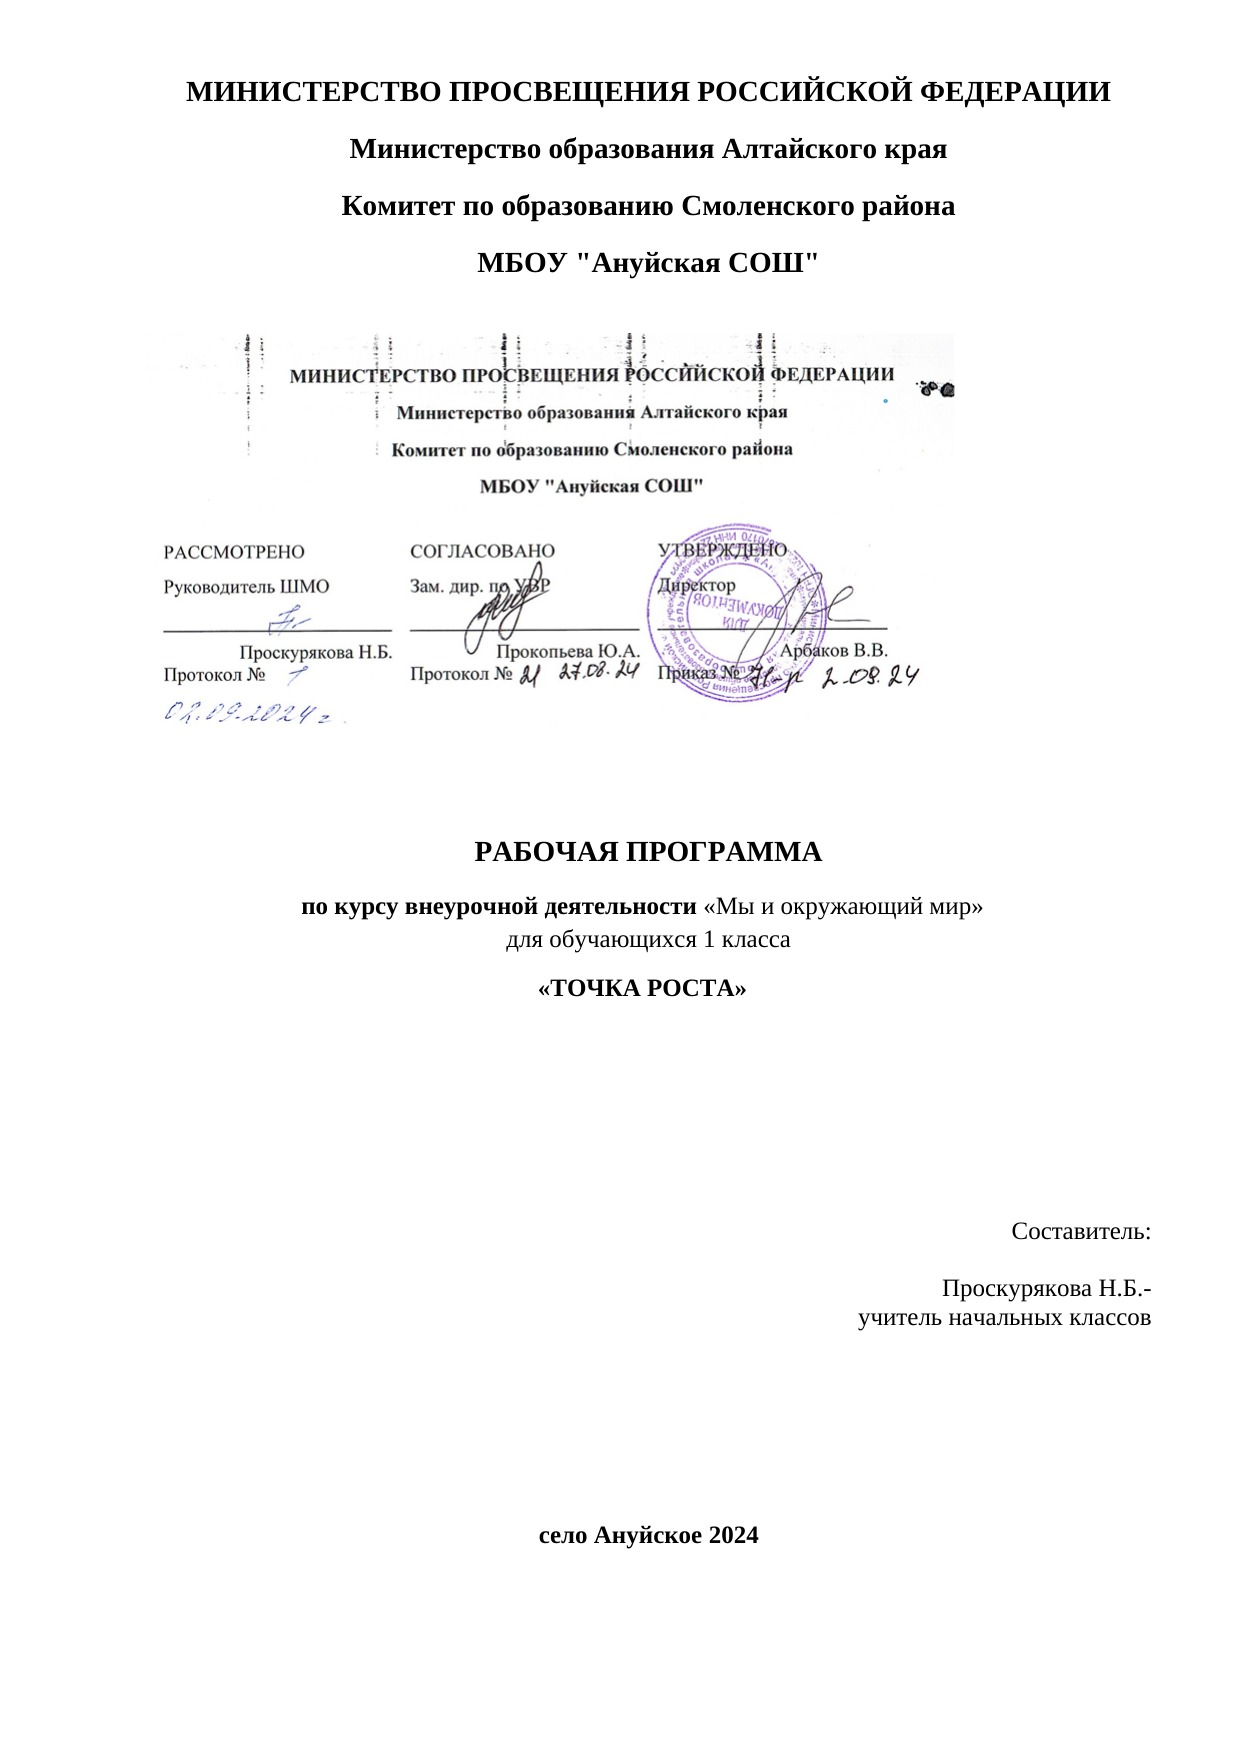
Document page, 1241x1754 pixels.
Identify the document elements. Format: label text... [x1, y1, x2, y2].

text Составитель: [133, 1216, 1152, 1245]
text село Ануйское 2024 [145, 1520, 1152, 1549]
text МБОУ "Ануйская СОШ" [145, 245, 1152, 278]
picture [145, 333, 955, 733]
text МИНИСТЕРСТВО ПРОСВЕЩЕНИЯ РОССИЙСКОЙ ФЕДЕРАЦИИ [145, 74, 1152, 107]
text Министерство образования Алтайского края [145, 131, 1152, 164]
text для обучающихся 1 класса [145, 924, 1152, 952]
text Проскурякова Н.Б.- [133, 1245, 1152, 1302]
text РАБОЧАЯ ПРОГРАММА [145, 834, 1152, 867]
text по курсу внеурочной деятельности «Мы и окружающий мир» [133, 891, 1152, 919]
text учитель начальных классов [133, 1302, 1152, 1331]
text Комитет по образованию Смоленского района [145, 188, 1152, 221]
text «ТОЧКА РОСТА» [133, 973, 1152, 1001]
